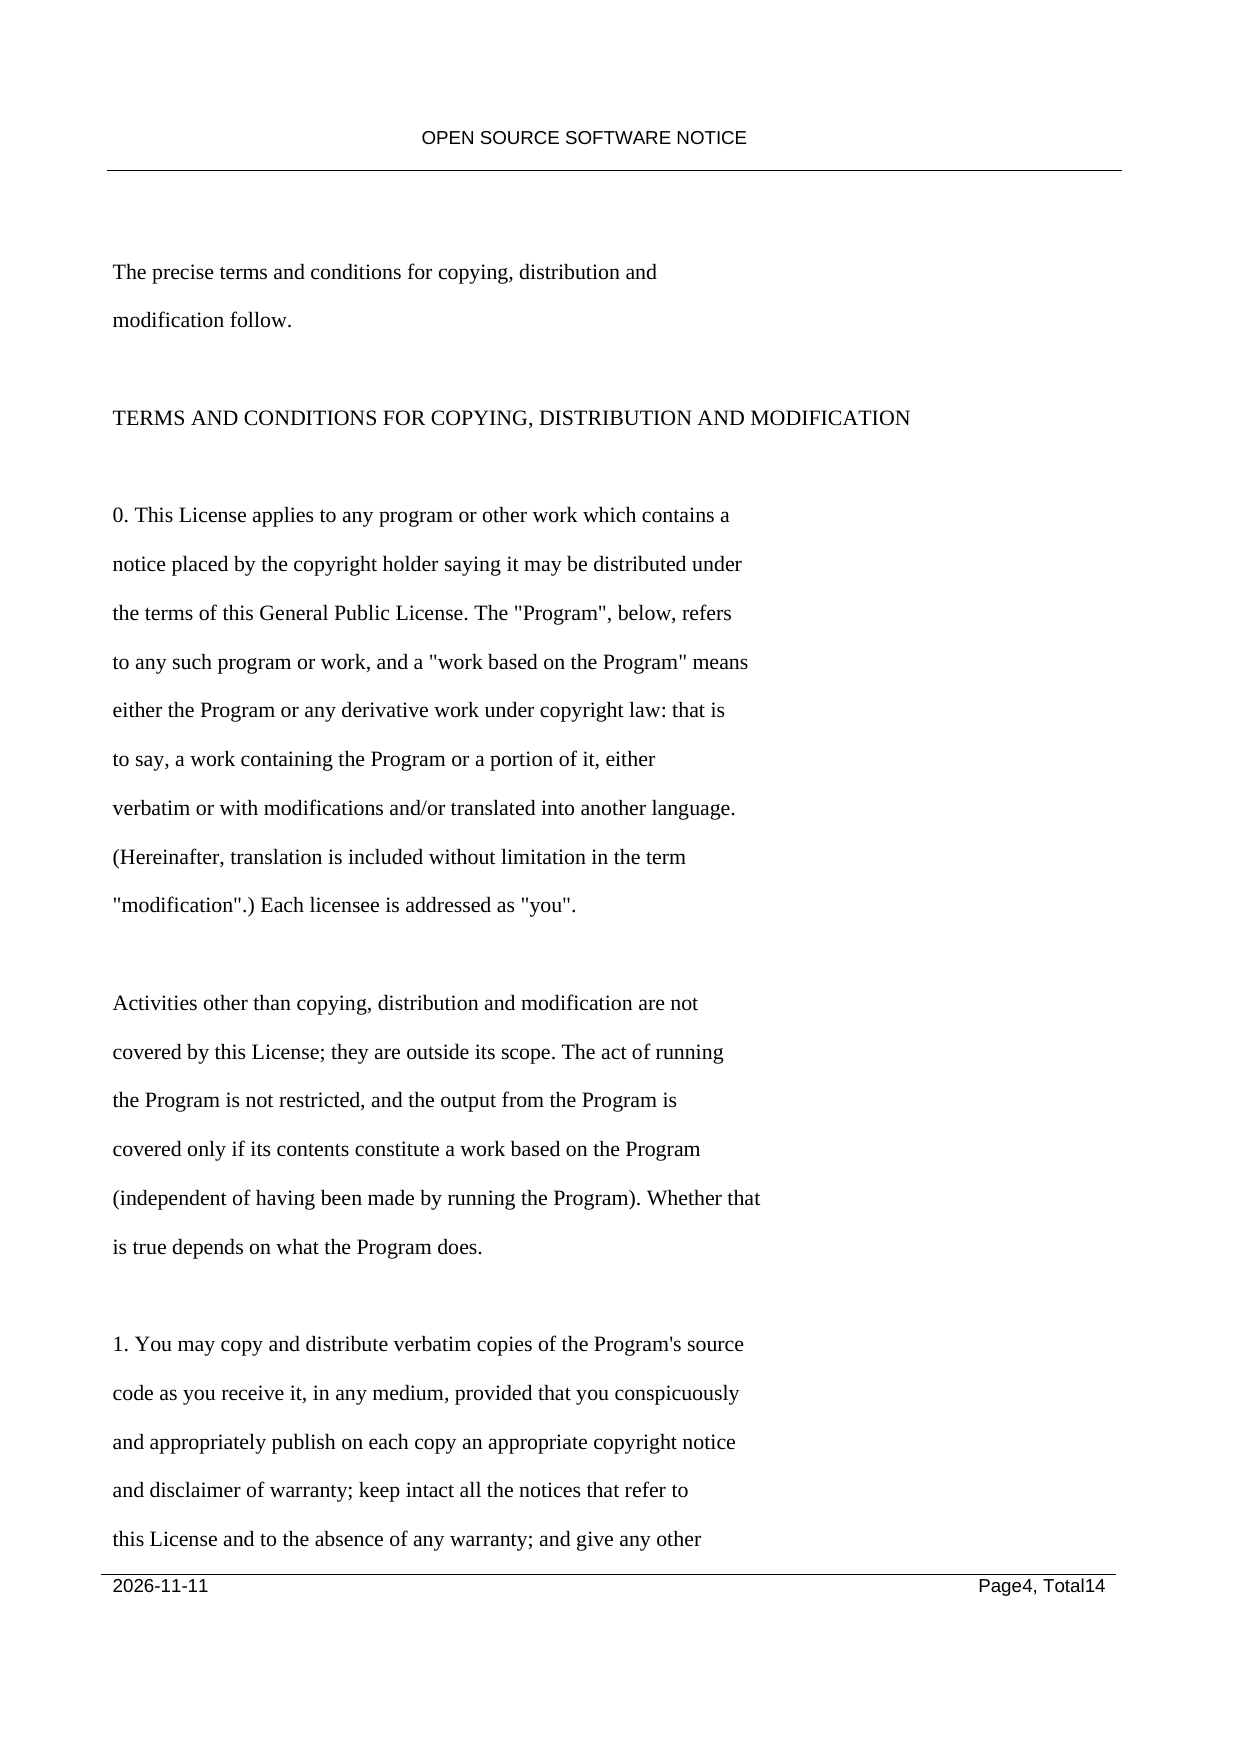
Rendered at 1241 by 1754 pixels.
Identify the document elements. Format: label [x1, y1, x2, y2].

text [112, 206, 1128, 1555]
